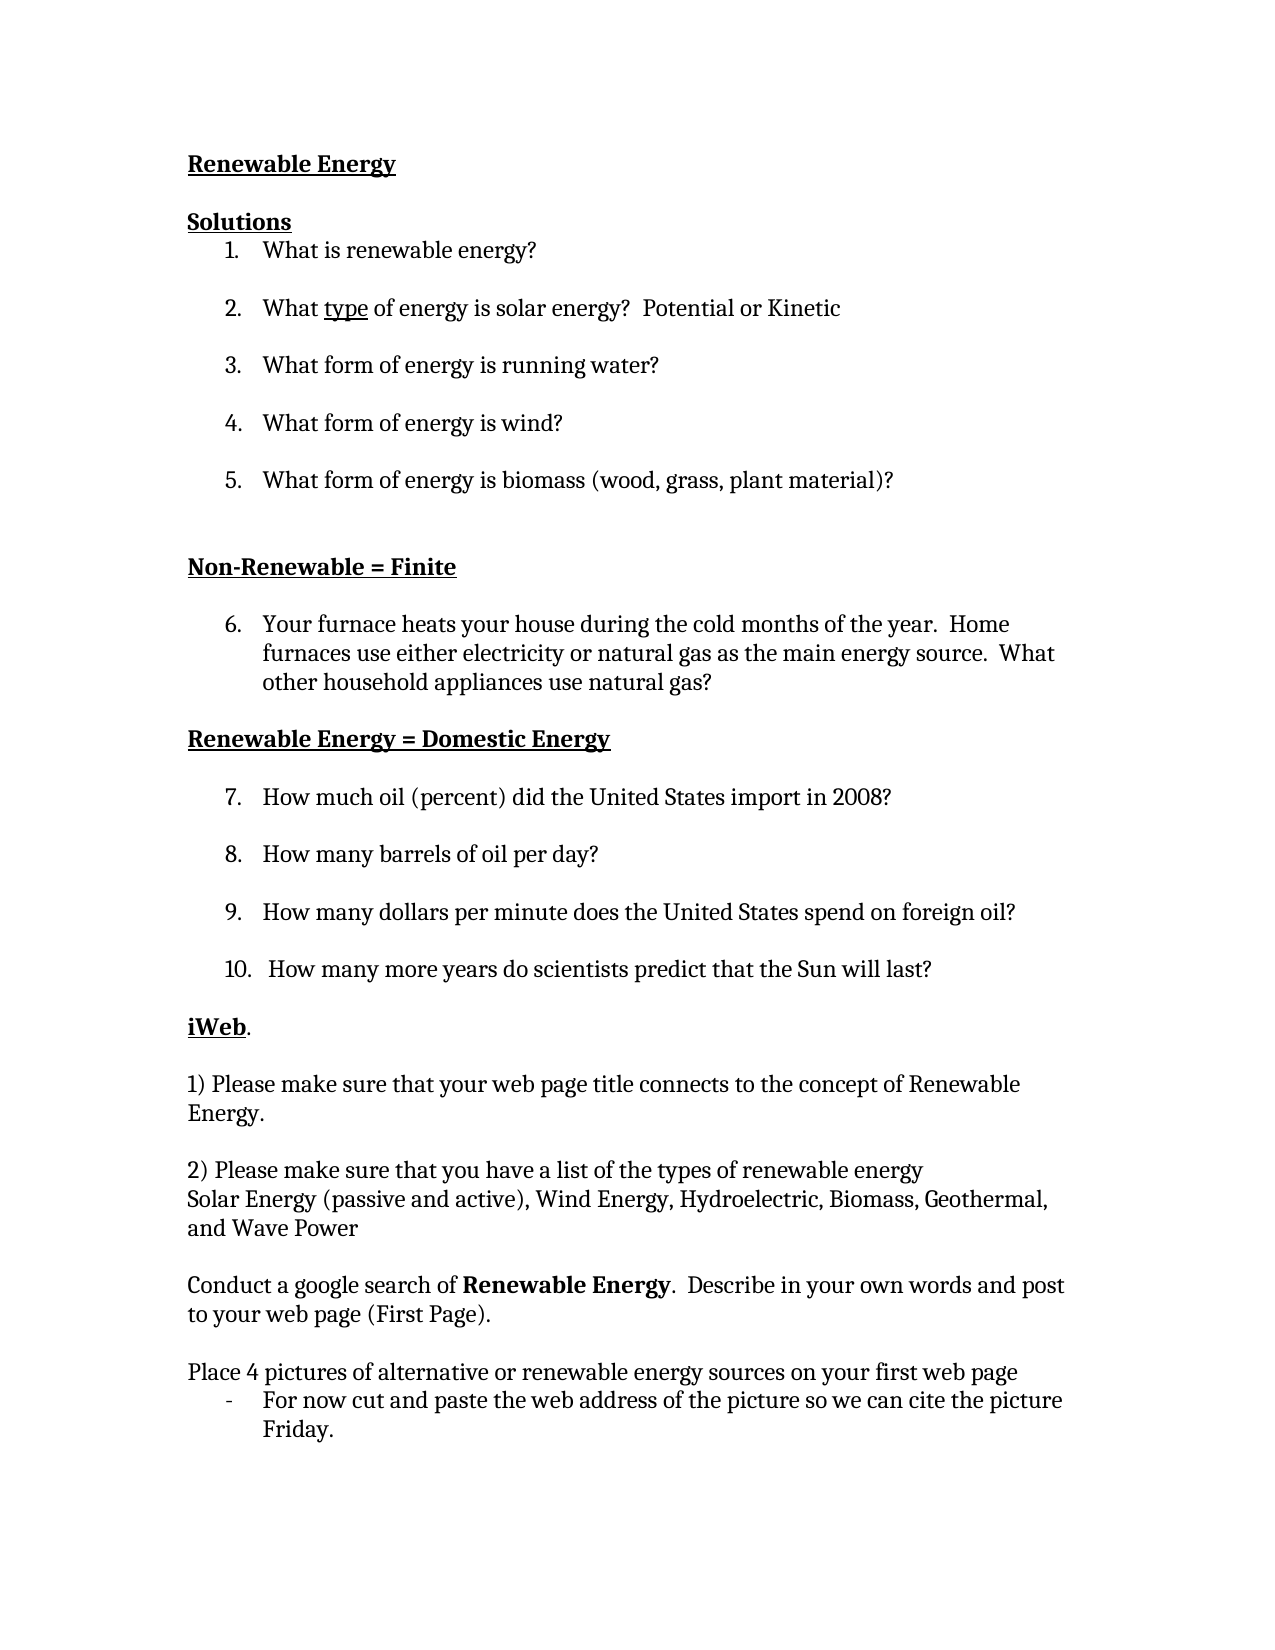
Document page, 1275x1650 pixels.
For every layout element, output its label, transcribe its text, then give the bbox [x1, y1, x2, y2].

list What is renewable energy? [225, 236, 1087, 265]
text Place 4 pictures of alternative or renewable energy sources on your first web page [187, 1357, 1087, 1386]
text Renewable Energy [187, 150, 1087, 179]
text iWeb. [187, 1012, 1087, 1041]
text 1) Please make sure that your web page title connects to the concept of Renewable Energy. [187, 1070, 1087, 1127]
text Solutions [187, 207, 1087, 236]
list Your furnace heats your house during the cold months of the year. Home furnaces use either electricity or natural gas as the main energy source. What other household appliances use natural gas? [225, 610, 1087, 696]
list What form of energy is wind? [225, 409, 1087, 437]
text 2) Please make sure that you have a list of the types of renewable energy [187, 1156, 1087, 1185]
list What form of energy is running water? [225, 351, 1087, 380]
list How many barrels of oil per day? [225, 840, 1087, 869]
list What form of energy is biomass (wood, grass, plant material)? [225, 466, 1087, 495]
text Non-Renewable = Finite [187, 552, 1087, 581]
list How much oil (percent) did the United States import in 2008? [225, 782, 1087, 811]
list For now cut and paste the web address of the picture so we can cite the picture Friday. [225, 1386, 1087, 1444]
text Renewable Energy = Domestic Energy [187, 725, 1087, 754]
text Solar Energy (passive and active), Wind Energy, Hydroelectric, Biomass, Geothermal, and Wave Power [187, 1185, 1087, 1242]
list How many dollars per minute does the United States spend on foreign oil? [225, 897, 1087, 926]
text Conduct a google search of Renewable Energy. Describe in your own words and post to your web page (First Page). [187, 1271, 1087, 1329]
list How many more years do scientists predict that the Sun will last? [225, 955, 1087, 984]
list What type of energy is solar energy? Potential or Kinetic [225, 294, 1087, 322]
